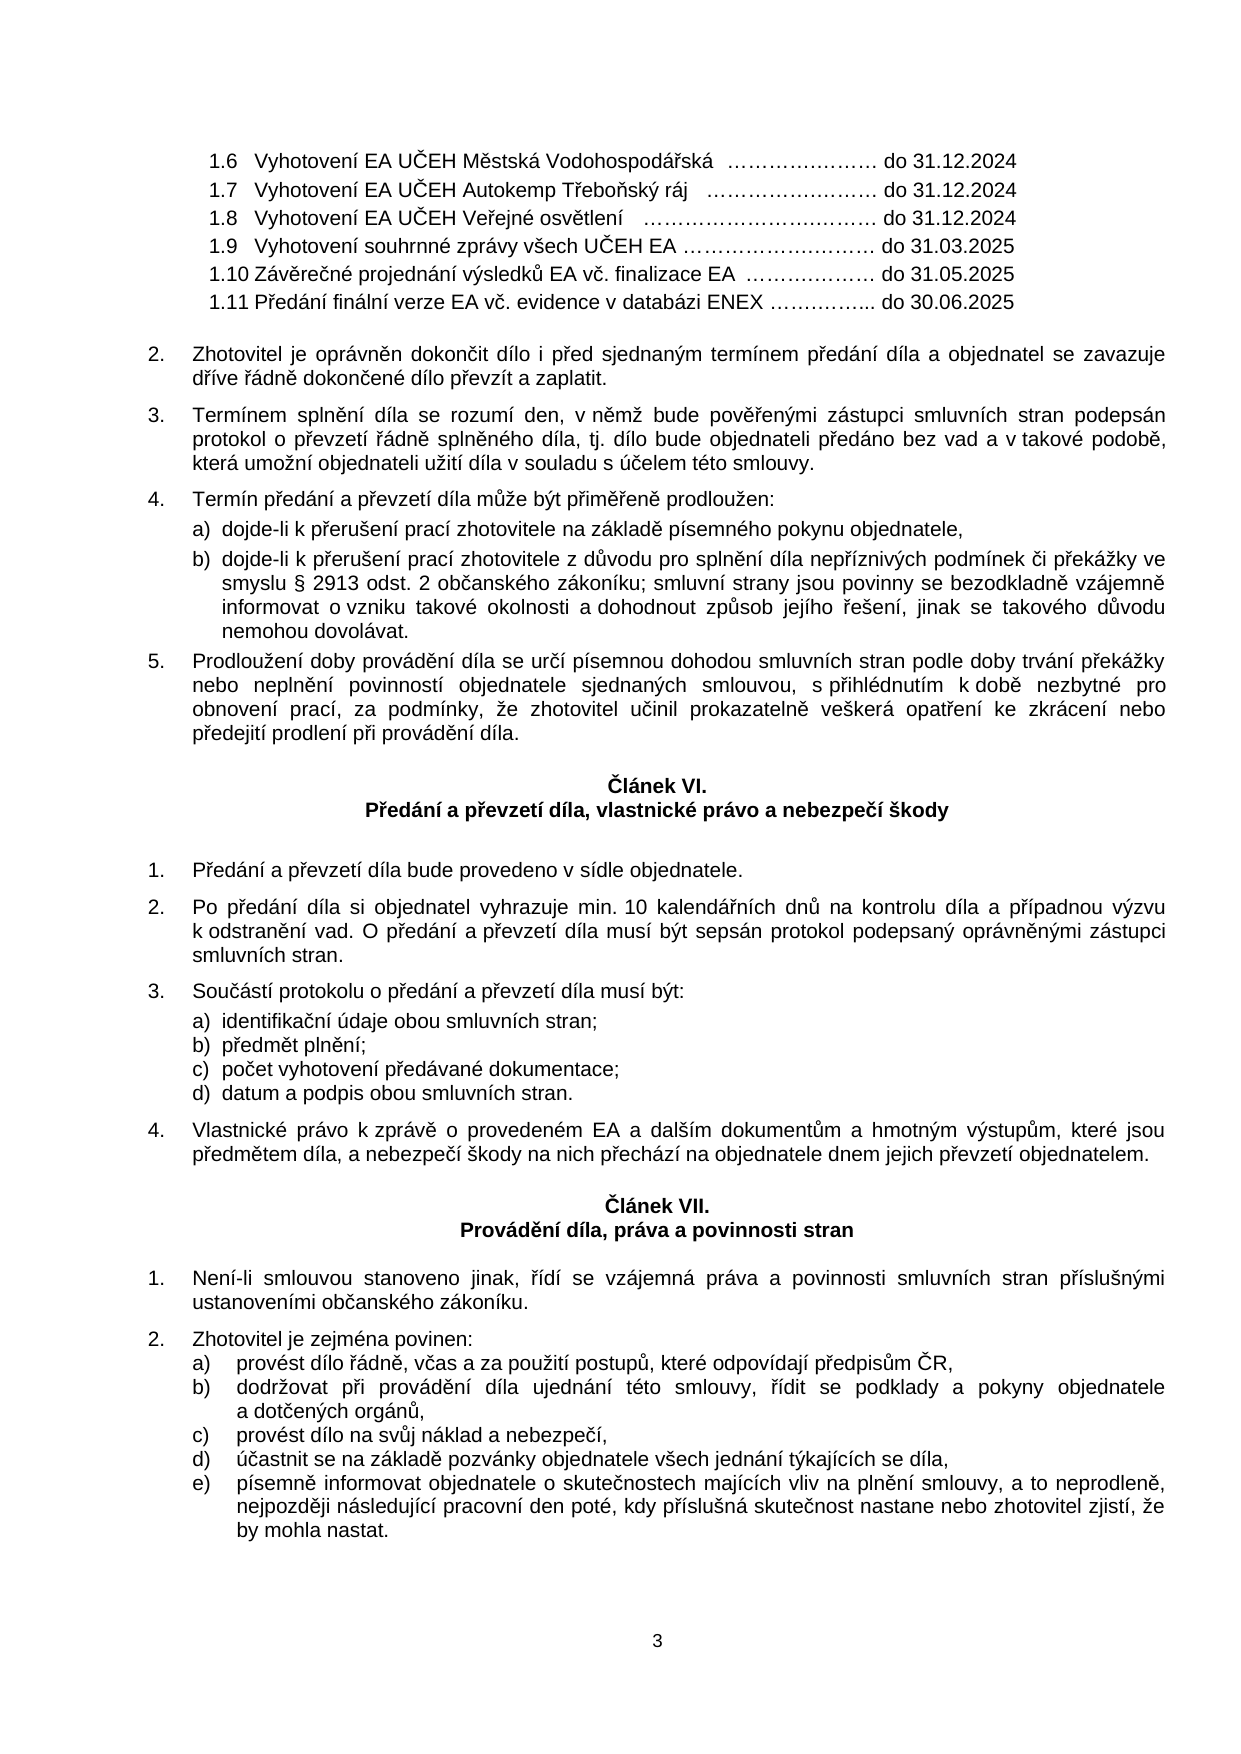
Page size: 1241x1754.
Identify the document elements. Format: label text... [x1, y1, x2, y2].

list Předání finální verze EA vč. evidence v databázi ENEX …….……... do 30.06.2025 [208, 290, 1167, 314]
list Vyhotovení EA UČEH Autokemp Třeboňský ráj …………….……… do 31.12.2024 [208, 177, 1167, 201]
list Závěrečné projednání výsledků EA vč. finalizace EA ……….……… do 31.05.2025 [208, 262, 1167, 286]
list Po předání díla si objednatel vyhrazuje min. 10 kalendářních dnů na kontrolu díla a případnou výzvu k odstranění vad. O předání a převzetí díla musí být sepsán protokol podepsaný oprávněnými zástupci smluvních stran. [148, 895, 1167, 967]
list Termínem splnění díla se rozumí den, v němž bude pověřenými zástupci smluvních stran podepsán protokol o převzetí řádně splněného díla, tj. dílo bude objednateli předáno bez vad a v takové podobě, která umožní objednateli užití díla v souladu s účelem této smlouvy. [148, 402, 1167, 474]
text Provádění díla, práva a povinnosti stran [148, 1218, 1167, 1242]
list písemně informovat objednatele o skutečnostech majících vliv na plnění smlouvy, a to neprodleně, nejpozději následující pracovní den poté, kdy příslušná skutečnost nastane nebo zhotovitel zjistí, že by mohla nastat. [192, 1470, 1167, 1542]
list datum a podpis obou smluvních stran. [192, 1081, 1167, 1105]
list Vlastnické právo k zprávě o provedeném EA a dalším dokumentům a hmotným výstupům, které jsou předmětem díla, a nebezpečí škody na nich přechází na objednatele dnem jejich převzetí objednatelem. [148, 1118, 1167, 1166]
list Vyhotovení EA UČEH Městská Vodohospodářská ………….……… do 31.12.2024 [208, 149, 1167, 173]
list Předání a převzetí díla bude provedeno v sídle objednatele. [148, 858, 1181, 882]
text Článek VII. [148, 1194, 1167, 1218]
list dodržovat při provádění díla ujednání této smlouvy, řídit se podklady a pokyny objednatele a dotčených orgánů, [192, 1374, 1167, 1422]
list identifikační údaje obou smluvních stran; [192, 1009, 1167, 1033]
list Není-li smlouvou stanoveno jinak, řídí se vzájemná práva a povinnosti smluvních stran příslušnými ustanoveními občanského zákoníku. [148, 1266, 1167, 1314]
text Předání a převzetí díla, vlastnické právo a nebezpečí škody [148, 798, 1167, 822]
list Vyhotovení EA UČEH Veřejné osvětlení …………………….……… do 31.12.2024 [208, 206, 1167, 229]
list Součástí protokolu o předání a převzetí díla musí být: [148, 979, 1181, 1003]
list dojde-li k přerušení prací zhotovitele z důvodu pro splnění díla nepříznivých podmínek či překážky ve smyslu § 2913 odst. 2 občanského zákoníku; smluvní strany jsou povinny se bezodkladně vzájemně informovat o vzniku takové okolnosti a dohodnout způsob jejího řešení, jinak se takového důvodu nemohou dovolávat. [192, 547, 1167, 643]
list provést dílo na svůj náklad a nebezpečí, [192, 1422, 1167, 1446]
list Vyhotovení souhrnné zprávy všech UČEH EA ……………….……… do 31.03.2025 [208, 234, 1167, 258]
list předmět plnění; [192, 1033, 1167, 1057]
list počet vyhotovení předávané dokumentace; [192, 1057, 1167, 1081]
list provést dílo řádně, včas a za použití postupů, které odpovídají předpisům ČR, [192, 1351, 1167, 1374]
text Článek VI. [148, 774, 1167, 798]
list Zhotovitel je zejména povinen: [148, 1327, 1167, 1351]
list účastnit se na základě pozvánky objednatele všech jednání týkajících se díla, [192, 1446, 1167, 1470]
list Zhotovitel je oprávněn dokončit dílo i před sjednaným termínem předání díla a objednatel se zavazuje dříve řádně dokončené dílo převzít a zaplatit. [148, 342, 1167, 390]
list Prodloužení doby provádění díla se určí písemnou dohodou smluvních stran podle doby trvání překážky nebo neplnění povinností objednatele sjednaných smlouvou, s přihlédnutím k době nezbytné pro obnovení prací, za podmínky, že zhotovitel učinil prokazatelně veškerá opatření ke zkrácení nebo předejití prodlení při provádění díla. [148, 649, 1167, 745]
list dojde-li k přerušení prací zhotovitele na základě písemného pokynu objednatele, [192, 517, 1167, 541]
list Termín předání a převzetí díla může být přiměřeně prodloužen: [148, 487, 1167, 511]
